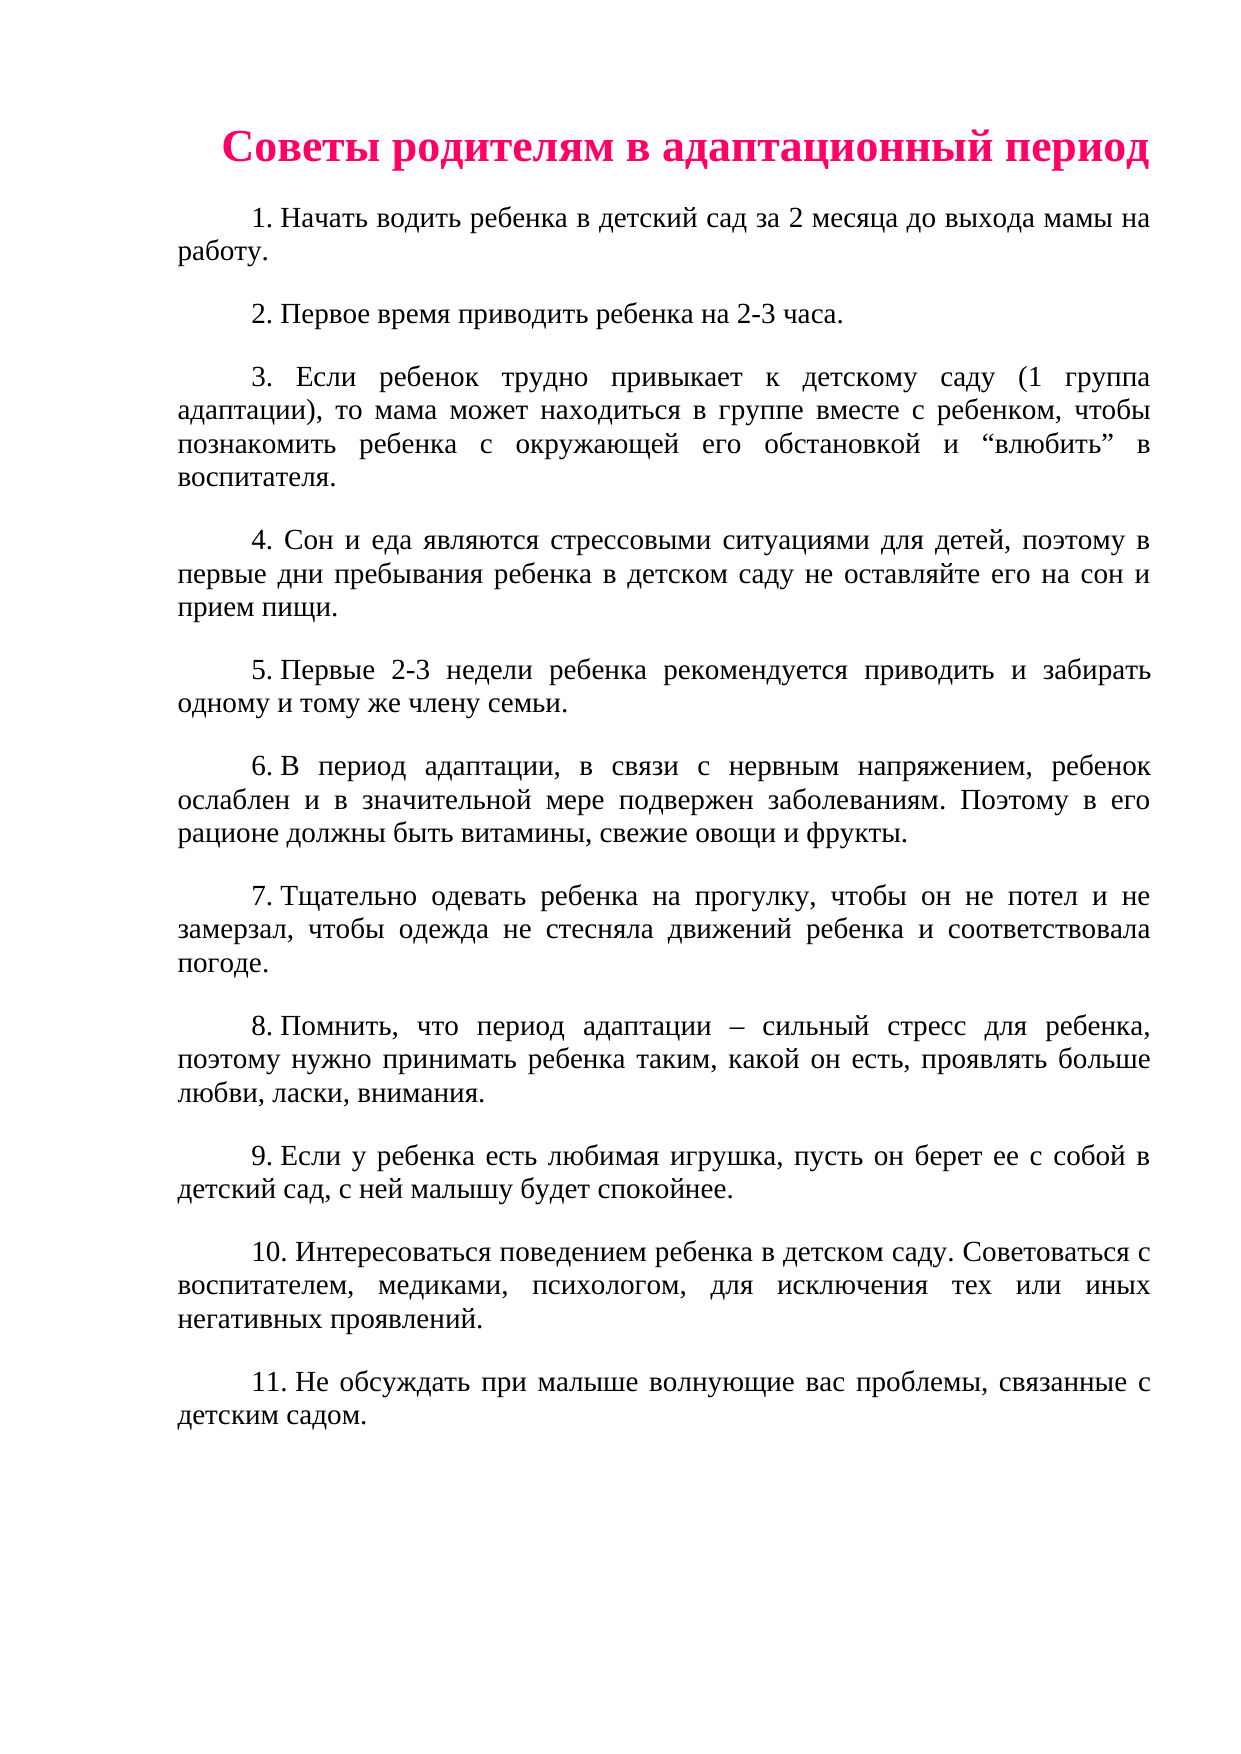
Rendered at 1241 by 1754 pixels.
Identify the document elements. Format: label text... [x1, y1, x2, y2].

text 11. Не обсуждать при малыше волнующие вас проблемы, связанные с детским садом. [177, 1364, 1152, 1431]
text 6. В период адаптации, в связи с нервным напряжением, ребенок ослаблен и в значительной мере подвержен заболеваниям. Поэтому в его рационе должны быть витамины, свежие овощи и фрукты. [177, 748, 1152, 849]
text 2. Первое время приводить ребенка на 2-3 часа. [177, 296, 1152, 330]
text Советы родителям в адаптационный период [177, 118, 1152, 171]
text 4. Сон и еда являются стрессовыми ситуациями для детей, поэтому в первые дни пребывания ребенка в детском саду не оставляйте его на сон и прием пищи. [177, 522, 1152, 623]
text 3. Если ребенок трудно привыкает к детскому саду (1 группа адаптации), то мама может находиться в группе вместе с ребенком, чтобы познакомить ребенка с окружающей его обстановкой и “влюбить” в воспитателя. [177, 359, 1152, 493]
text 1. Начать водить ребенка в детский сад за 2 месяца до выхода мамы на работу. [177, 200, 1152, 267]
text 10. Интересоваться поведением ребенка в детском саду. Советоваться с воспитателем, медиками, психологом, для исключения тех или иных негативных проявлений. [177, 1234, 1152, 1334]
text 5. Первые 2-3 недели ребенка рекомендуется приводить и забирать одному и тому же члену семьи. [177, 652, 1152, 719]
text 9. Если у ребенка есть любимая игрушка, пусть он берет ее с собой в детский сад, с ней малышу будет спокойнее. [177, 1138, 1152, 1205]
text 8. Помнить, что период адаптации – сильный стресс для ребенка, поэтому нужно принимать ребенка таким, какой он есть, проявлять больше любви, ласки, внимания. [177, 1008, 1152, 1108]
text 7. Тщательно одевать ребенка на прогулку, чтобы он не потел и не замерзал, чтобы одежда не стесняла движений ребенка и соответствовала погоде. [177, 878, 1152, 979]
